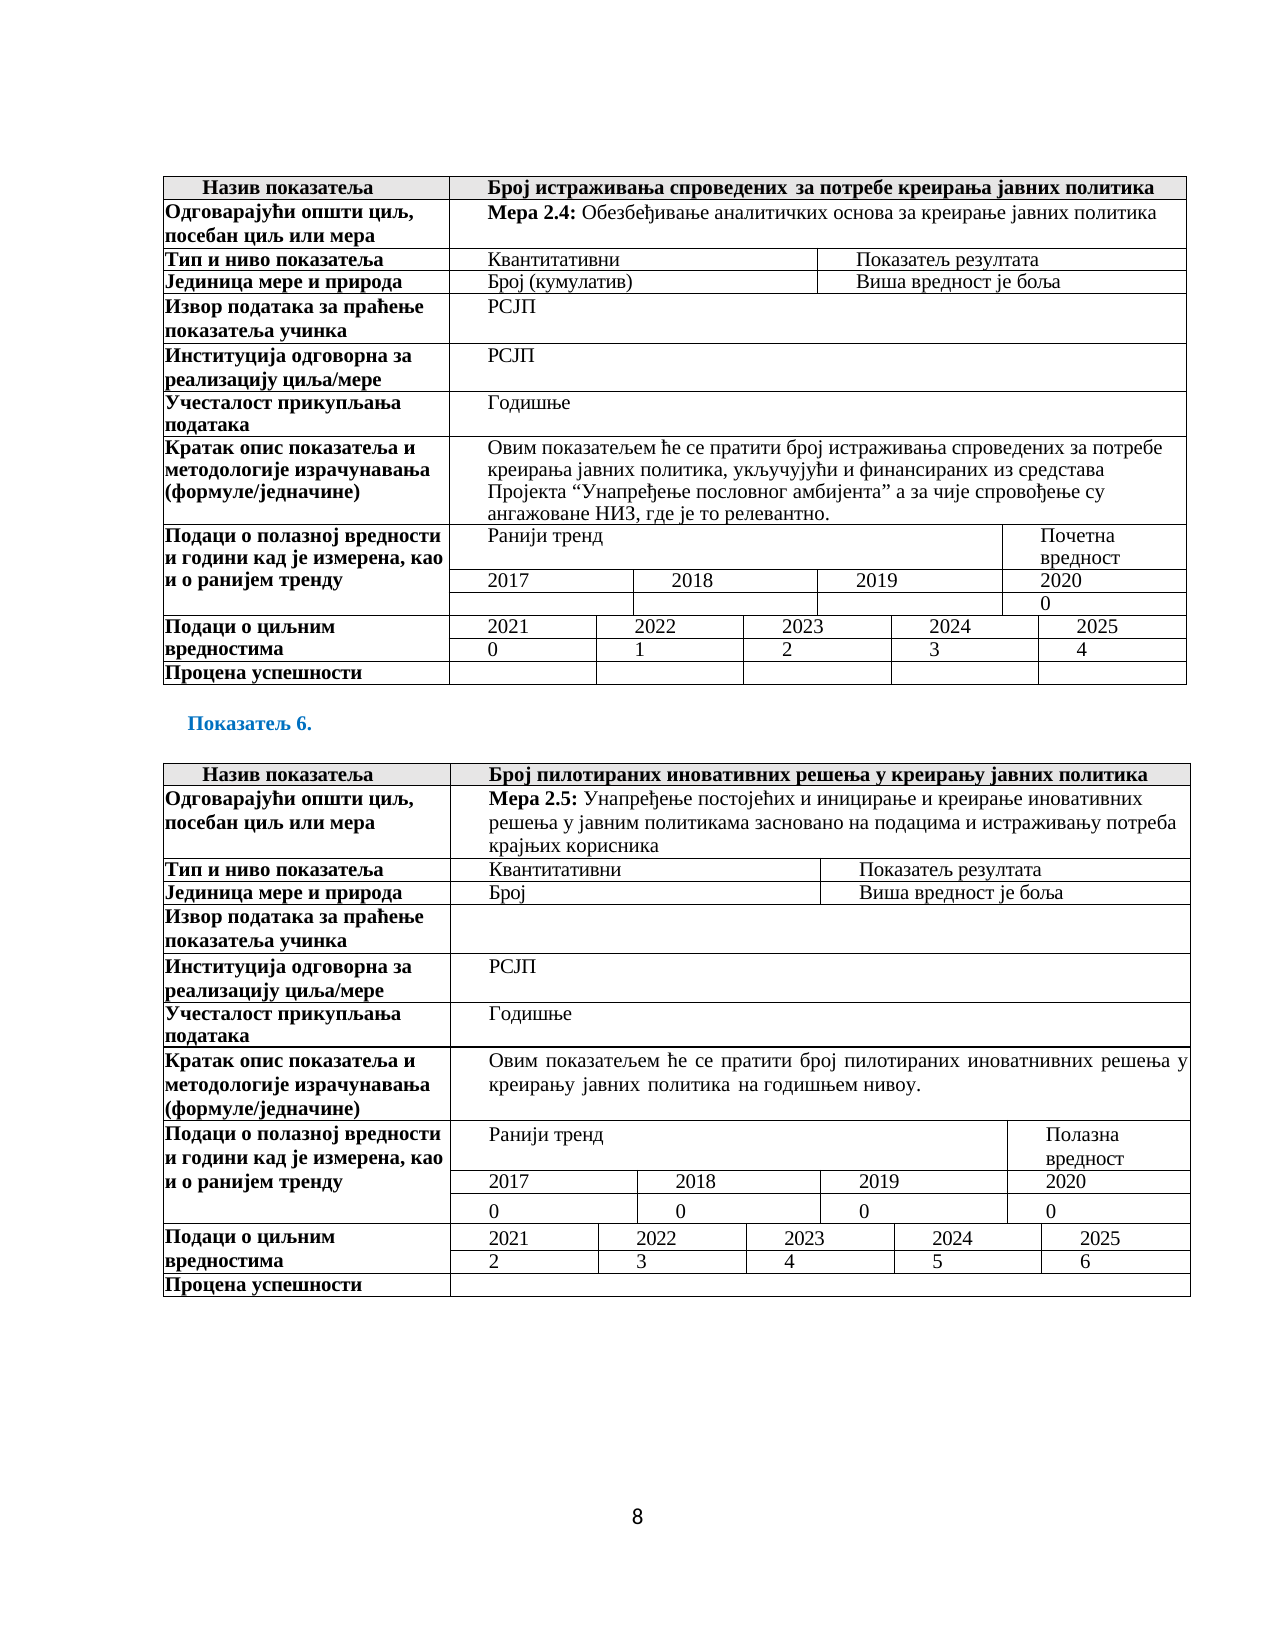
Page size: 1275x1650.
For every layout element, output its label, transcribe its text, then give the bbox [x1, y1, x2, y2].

table_cell 2018 [634, 570, 817, 592]
table_cell 2017 [450, 570, 633, 592]
table_cell Квантитативни [451, 859, 820, 881]
table_cell Почетна вредност [1003, 525, 1186, 569]
table_cell 2023 [744, 616, 891, 638]
table_cell Овим показатељем ће се пратити број пилотираних иноватнивних решења у креирању јавних политика на годишњем нивоу. [451, 1048, 1190, 1120]
table_cell 2022 [597, 616, 743, 638]
table_cell [451, 1274, 1190, 1296]
table_header Назив показатеља [164, 177, 449, 199]
table_cell 2019 [818, 570, 1002, 592]
table_cell 2020 [1003, 570, 1186, 592]
table_cell 6 [1042, 1251, 1190, 1273]
table_cell Одговарајући општи циљ, посебан циљ или мера [164, 786, 450, 858]
table_cell Годишње [451, 1003, 1190, 1046]
table_cell [597, 662, 743, 684]
table_cell Показатељ резултата [818, 249, 1186, 270]
table_cell [451, 905, 1190, 952]
table_cell Процена успешности [164, 1274, 450, 1296]
table_cell Процена успешности [164, 662, 449, 684]
table_cell 1 [597, 639, 743, 661]
table_cell Одговарајући општи циљ, посебан циљ или мера [164, 200, 449, 247]
table_cell Подаци о полазној вредности и години кад је измерена, као и о ранијем тренду [164, 525, 449, 615]
table_cell Кратак опис показатеља и методологије израчунавања (формуле/једначине) [164, 1048, 450, 1120]
table_cell [450, 662, 596, 684]
table_cell Виша вредност је боља [818, 271, 1186, 293]
table_cell 0 [638, 1194, 820, 1223]
table_cell Показатељ резултата [821, 859, 1190, 881]
table_cell 0 [1003, 593, 1186, 615]
table_cell Meрa 2.5: Унапређење постојећих и иницирање и креирање иновативних решења у јавним политикама засновано на подацима и истраживању потреба крајњих корисника [451, 786, 1190, 858]
table_cell Учесталост прикупљања података [164, 392, 449, 436]
table_cell Ранији тренд [450, 525, 1002, 569]
table_cell Јединица мере и природа [164, 882, 450, 903]
table_cell 2021 [450, 616, 596, 638]
table_cell 2024 [892, 616, 1038, 638]
table_cell 0 [821, 1194, 1007, 1223]
table_cell 2021 [451, 1224, 598, 1250]
table_cell [1039, 662, 1186, 684]
table_cell Meрa 2.4: Обезбеђивање аналитичких основа за креирање јавних политика [450, 200, 1186, 247]
table_cell Подаци о полазној вредности и години кад је измерена, као и о ранијем тренду [164, 1121, 450, 1223]
table_cell 4 [747, 1251, 894, 1273]
table_header Назив показатеља [164, 764, 450, 785]
table_cell 2019 [821, 1171, 1007, 1193]
table_cell [634, 593, 817, 615]
table_cell Учесталост прикупљања података [164, 1003, 450, 1046]
table_cell 2 [744, 639, 891, 661]
table_cell [818, 593, 1002, 615]
table_cell 2017 [451, 1171, 637, 1193]
table_cell 0 [1008, 1194, 1190, 1223]
table_cell Полазна вредност [1008, 1121, 1190, 1170]
table_cell 2020 [1008, 1171, 1190, 1193]
table_cell Институција одговорна за реализацију циља/мере [164, 954, 450, 1002]
table_cell Број [451, 882, 820, 903]
table_cell Виша вредност је боља [821, 882, 1190, 903]
table_cell 0 [450, 639, 596, 661]
table_cell 2 [451, 1251, 598, 1273]
table_cell 2024 [895, 1224, 1041, 1250]
table_cell Јединица мере и природа [164, 271, 449, 293]
table_cell 2018 [638, 1171, 820, 1193]
text Показатељ 6. [187, 711, 1125, 735]
table_cell 2025 [1042, 1224, 1190, 1250]
table_cell 2022 [599, 1224, 746, 1250]
table_cell 4 [1039, 639, 1186, 661]
table_cell 2023 [747, 1224, 894, 1250]
table_cell [450, 593, 633, 615]
table_cell Институција одговорна за реализацију циља/мере [164, 344, 449, 391]
table_cell 2025 [1039, 616, 1186, 638]
table_cell [892, 662, 1038, 684]
table_header Број истраживања спроведених за потребе креирања јавних политика [450, 177, 1186, 199]
table_cell Извор података за праћење показатеља учинка [164, 905, 450, 952]
table_cell Квантитативни [450, 249, 817, 270]
table_cell Тип и ниво показатеља [164, 859, 450, 881]
table_cell Извор података за праћење показатеља учинка [164, 294, 449, 343]
table_cell Ранији тренд [451, 1121, 1007, 1170]
table_cell РСЈП [451, 954, 1190, 1002]
table_cell Тип и ниво показатеља [164, 249, 449, 270]
table_cell 3 [892, 639, 1038, 661]
table_cell 0 [451, 1194, 637, 1223]
table_cell [744, 662, 891, 684]
table_cell Овим показатељем ће се пратити број истраживања спроведених за потребе креирања јавних политика, укључујући и финансираних из средстава Пројекта “Унапређење пословног амбијента” а за чије спровођење су ангажоване НИЗ, где је то релевантно. [450, 437, 1186, 524]
table_cell Подаци о циљним вредностима [164, 1224, 450, 1273]
table_cell Кратак опис показатеља и методологије израчунавања (формуле/једначине) [164, 437, 449, 524]
table_cell Годишње [450, 392, 1186, 436]
table_cell 5 [895, 1251, 1041, 1273]
table_cell 3 [599, 1251, 746, 1273]
table_cell РСЈП [450, 294, 1186, 343]
table_header Број пилотираних иновативних решења у креирању јавних политика [451, 764, 1190, 785]
table_cell Број (кумулатив) [450, 271, 817, 293]
table_cell РСЈП [450, 344, 1186, 391]
table_cell Подаци о циљним вредностима [164, 616, 449, 661]
